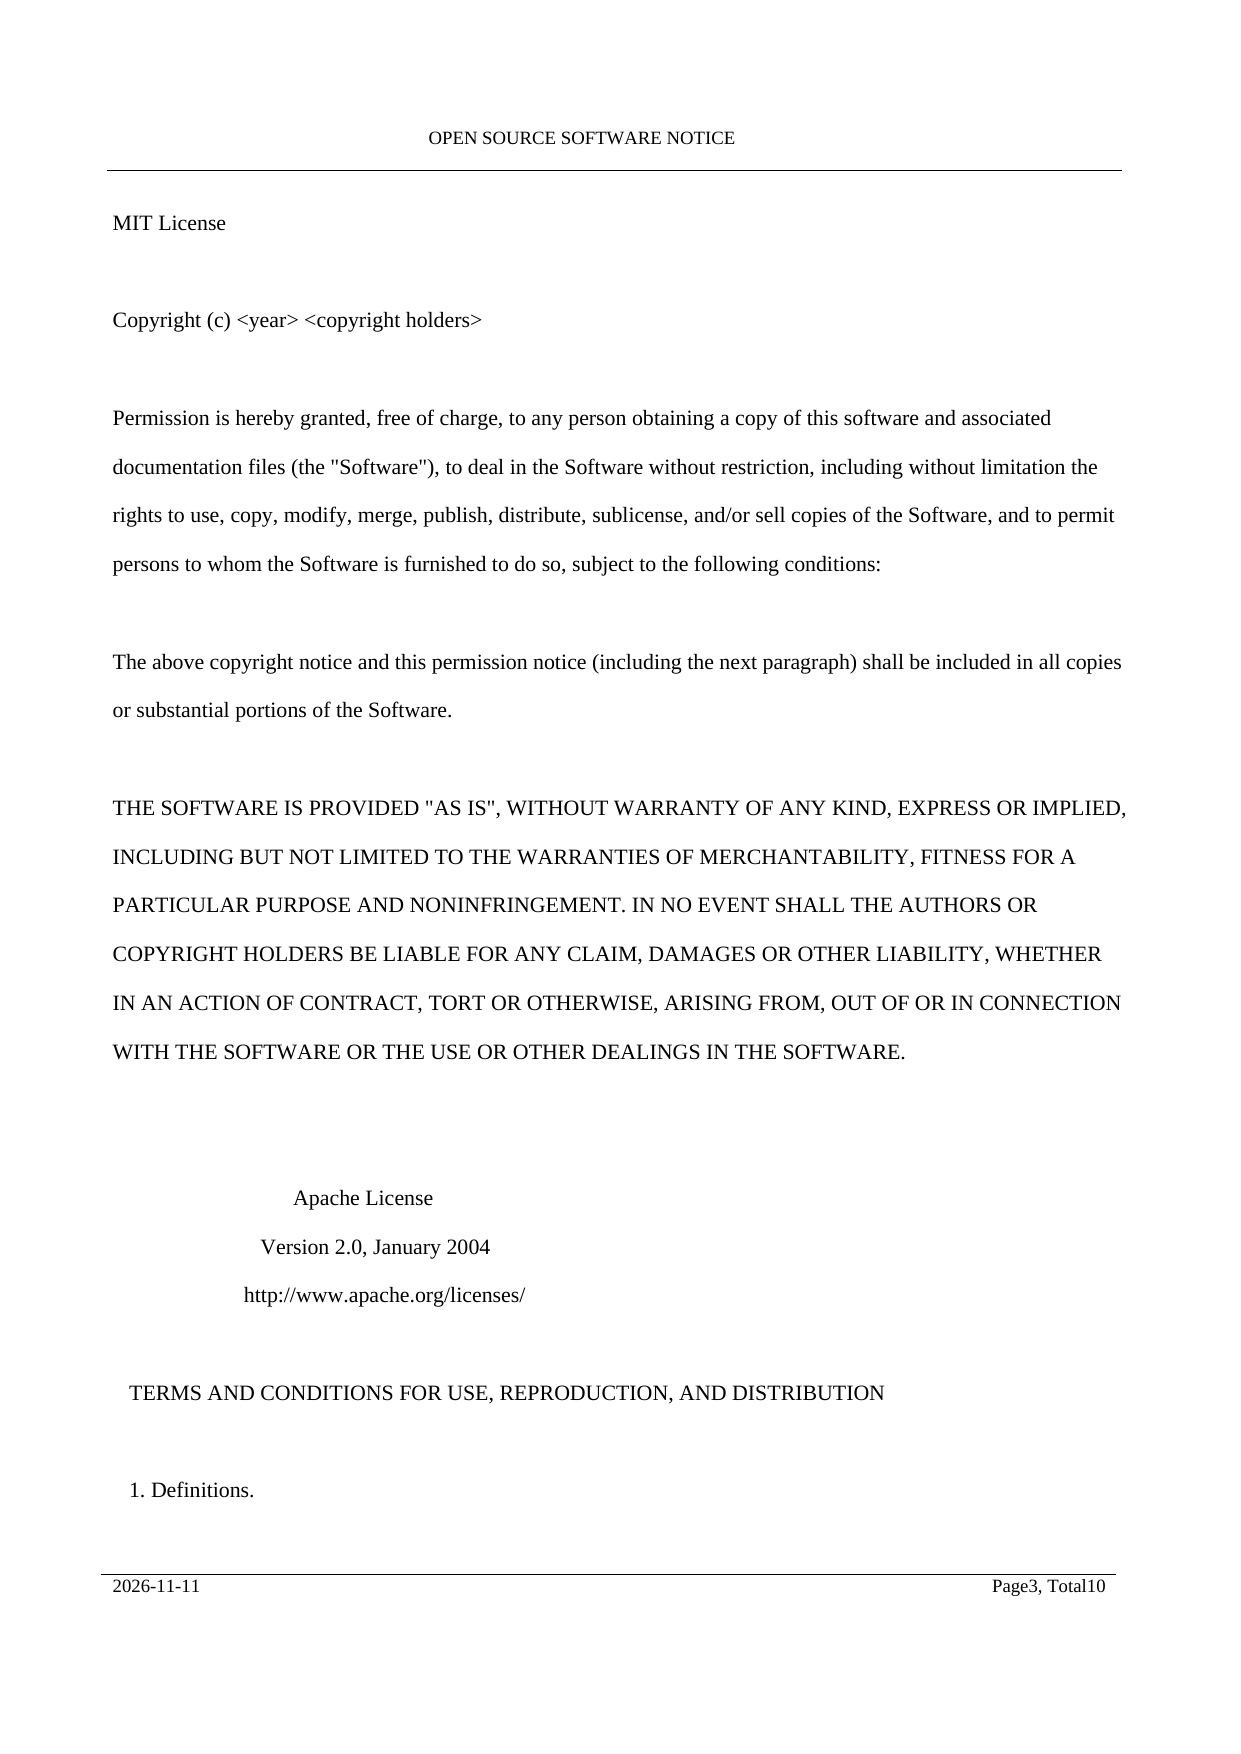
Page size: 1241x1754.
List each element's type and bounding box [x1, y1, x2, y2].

text [112, 206, 1128, 1506]
